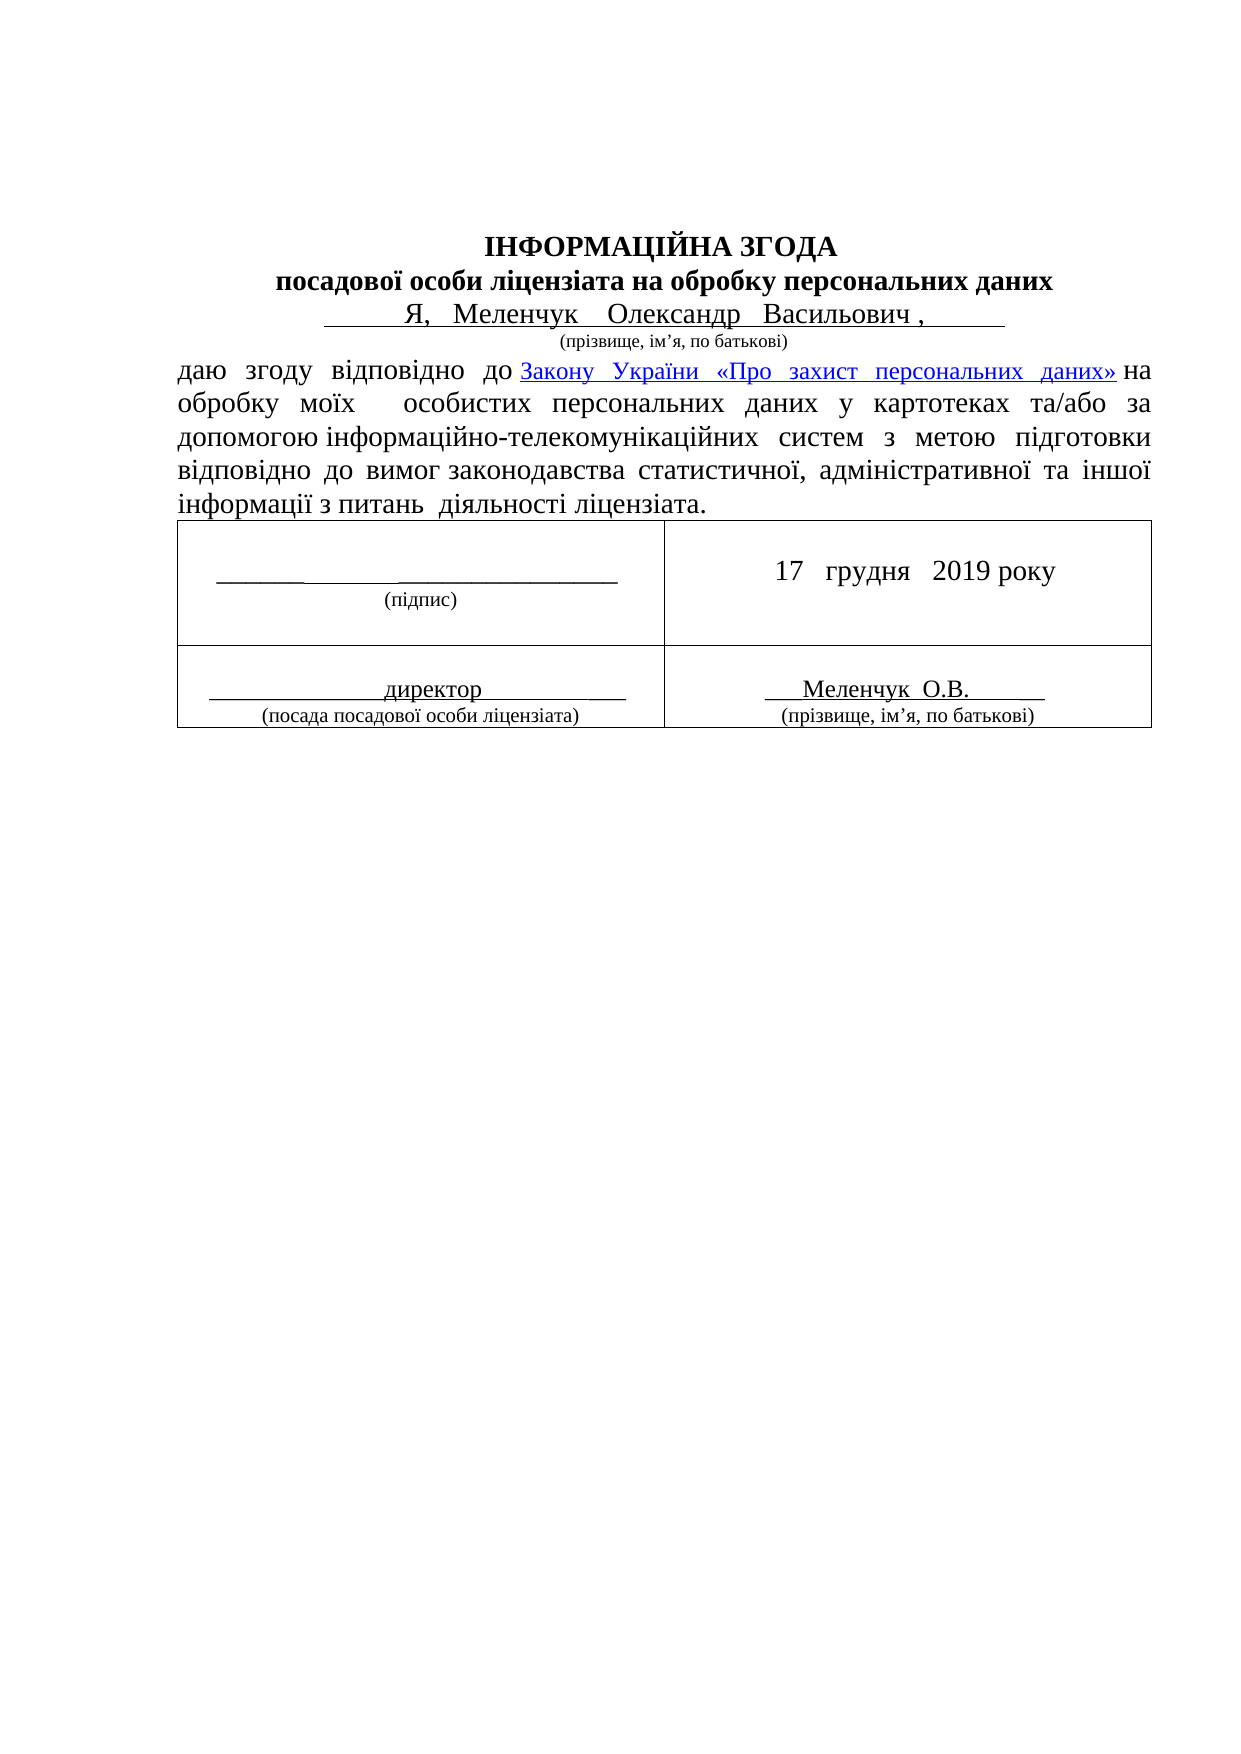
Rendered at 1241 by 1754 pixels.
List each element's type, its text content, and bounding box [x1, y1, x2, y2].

text ІНФОРМАЦІЙНА ЗГОДА посадової особи ліцензіата на обробку персональних даних [224, 229, 1105, 297]
text даю згоду відповідно до Закону України «Про захист персональних даних» на обробку моїх особистих персональних даних у картотеках та/або за допомогою інформаційно-телекомунікаційних систем з метою підготовки відповідно до вимог законодавства статистичної, адміністративної та іншої інформації з питань діяльності ліцензіата. [177, 352, 1152, 519]
text Я, Меленчук Олександр Васильович , (прізвище, ім’я, по батькові) [177, 297, 1152, 352]
table_header ______ _______________ (підпис) [178, 521, 664, 645]
table_cell ______________директор ___ (посада посадової особи ліцензіата) [178, 646, 664, 727]
table_header 17 грудня 2019 року [665, 521, 1151, 645]
table_cell ___Меленчук О.В. __ (прізвище, ім’я, по батькові) [665, 646, 1151, 727]
